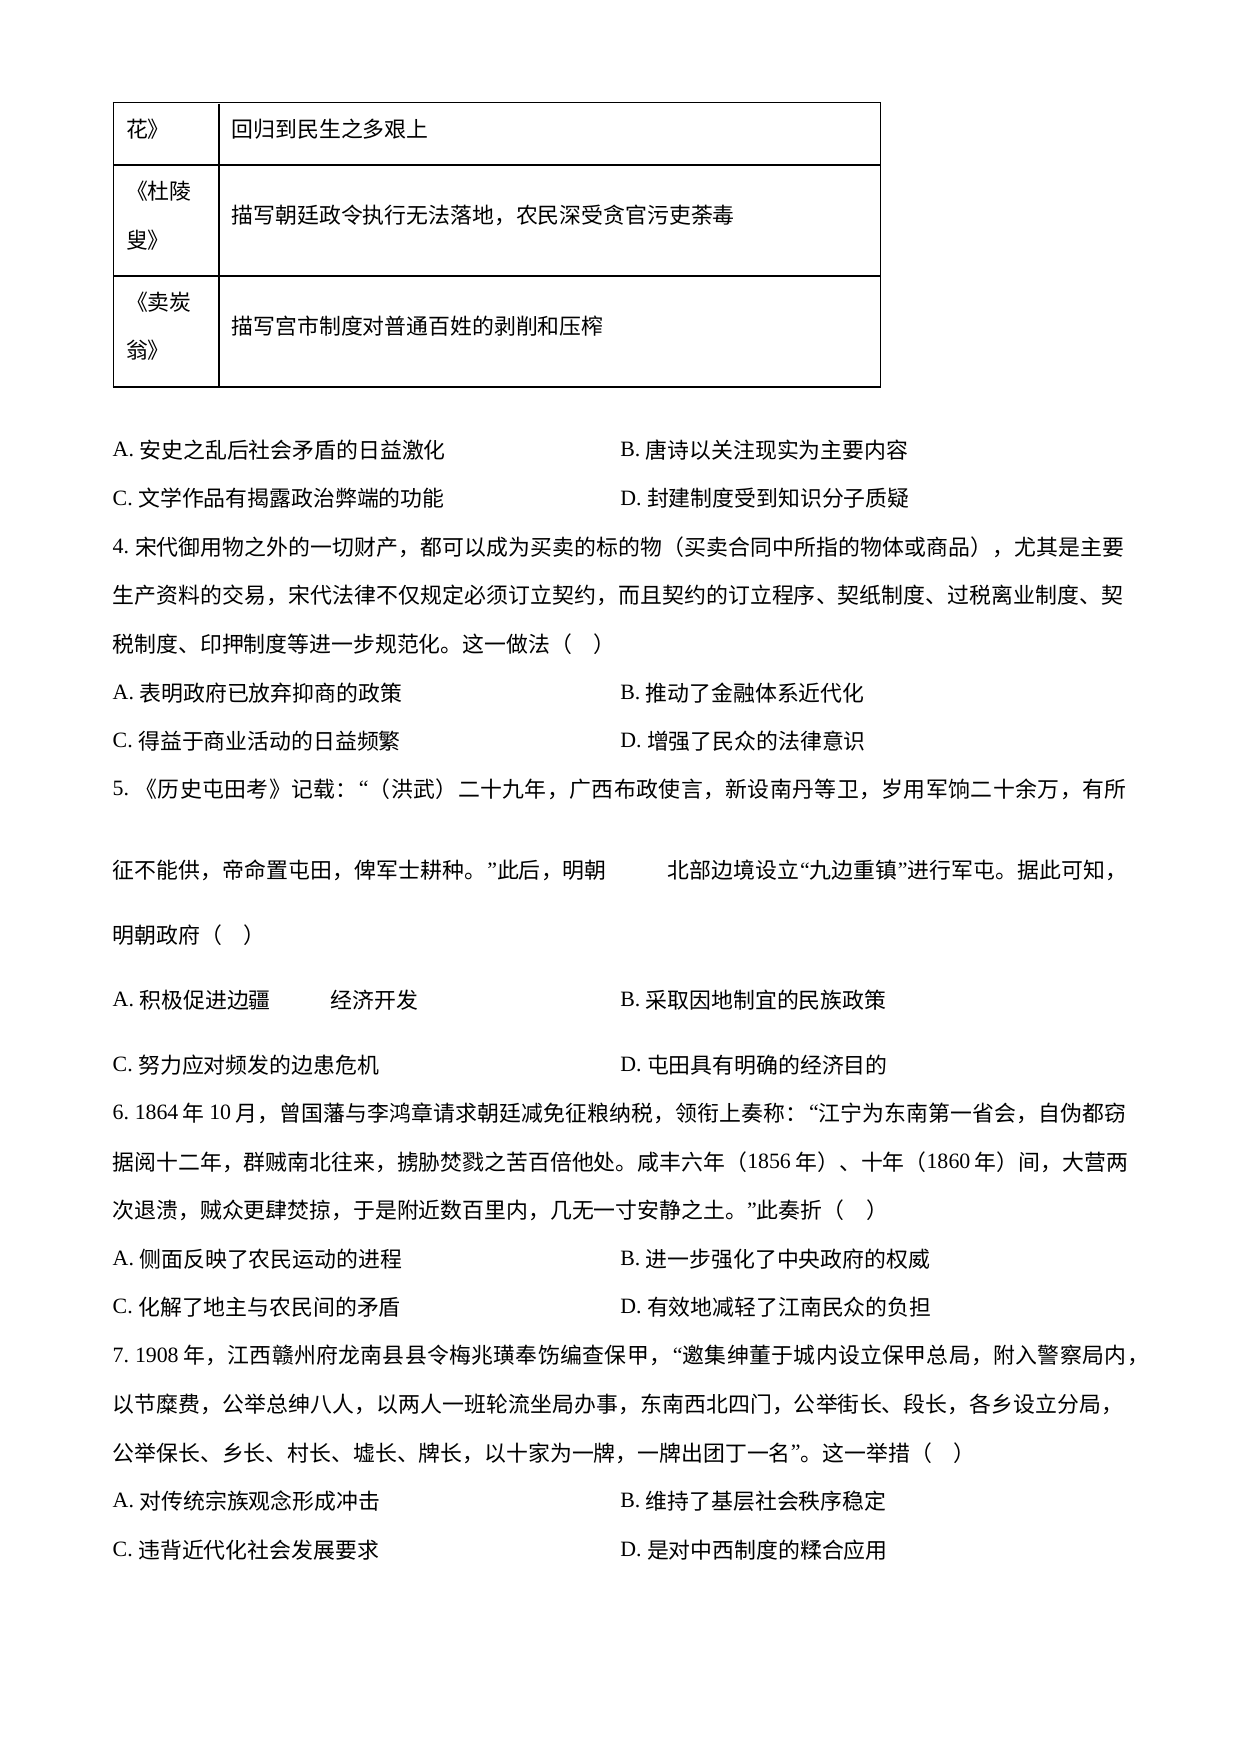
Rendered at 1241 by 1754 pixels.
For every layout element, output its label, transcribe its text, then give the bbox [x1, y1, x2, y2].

table_cell 《卖炭翁》 [114, 277, 218, 386]
text A. 积极促进边疆经济开发 B. 采取因地制宜的民族政策 [112, 966, 1128, 1031]
table_cell 描写朝廷政令执行无法落地，农民深受贪官污吏荼毒 [220, 166, 880, 275]
text C. 文学作品有揭露政治弊端的功能 D. 封建制度受到知识分子质疑 [112, 481, 1128, 513]
table_cell 描写宫市制度对普通百姓的剥削和压榨 [220, 277, 880, 386]
text A. 安史之乱后社会矛盾的日益激化 B. 唐诗以关注现实为主要内容 [112, 433, 1128, 465]
text C. 努力应对频发的边患危机 D. 屯田具有明确的经济目的 [112, 1047, 1128, 1080]
text 4. 宋代御用物之外的一切财产，都可以成为买卖的标的物（买卖合同中所指的物体或商品），尤其是主要生产资料的交易，宋代法律不仅规定必须订立契约，而且契约的订立程序、契纸制度、过税离业制度、契税制度、印押制度等进一步规范化。这一做法（ ） [112, 529, 1128, 659]
table_cell 《卖花》 [114, 103, 219, 164]
text A. 表明政府已放弃抑商的政策 B. 推动了金融体系近代化 [112, 675, 1128, 708]
text C. 得益于商业活动的日益频繁 D. 增强了民众的法律意识 [112, 723, 1128, 756]
text A. 侧面反映了农民运动的进程 B. 进一步强化了中央政府的权威 [112, 1241, 1128, 1274]
text 7. 1908年，江西赣州府龙南县县令梅兆璜奉饬编查保甲，“邀集绅董于城内设立保甲总局，附入警察局内，以节糜费，公举总绅八人，以两人一班轮流坐局办事，东南西北四门，公举街长、段长，各乡设立分局，公举保长、乡长、村长、墟长、牌长，以十家为一牌，一牌出团丁一名”。这一举措（ ） [112, 1338, 1128, 1468]
text 6. 1864年10月，曾国藩与李鸿章请求朝廷减免征粮纳税，领衔上奏称：“江宁为东南第一省会，自伪都窃据阅十二年，群贼南北往来，掳胁焚戮之苦百倍他处。咸丰六年（1856年）、十年（1860年）间，大营两次退溃，贼众更肆焚掠，于是附近数百里内，几无一寸安静之土。”此奏折（ ） [112, 1096, 1128, 1226]
text C. 违背近代化社会发展要求 D. 是对中西制度的糅合应用 [112, 1532, 1128, 1565]
text A. 对传统宗族观念形成冲击 B. 维持了基层社会秩序稳定 [112, 1484, 1128, 1516]
text 5. 《历史屯田考》记载：“（洪武）二十九年，广西布政使言，新设南丹等卫，岁用军饷二十余万，有所征不能供，帝命置屯田，俾军士耕种。”此后，明朝北部边境设立“九边重镇”进行军屯。据此可知，明朝政府（ ） [112, 772, 1128, 951]
text C. 化解了地主与农民间的矛盾 D. 有效地减轻了江南民众的负担 [112, 1290, 1128, 1322]
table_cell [220, 103, 880, 164]
table_cell 《杜陵叟》 [114, 166, 218, 275]
